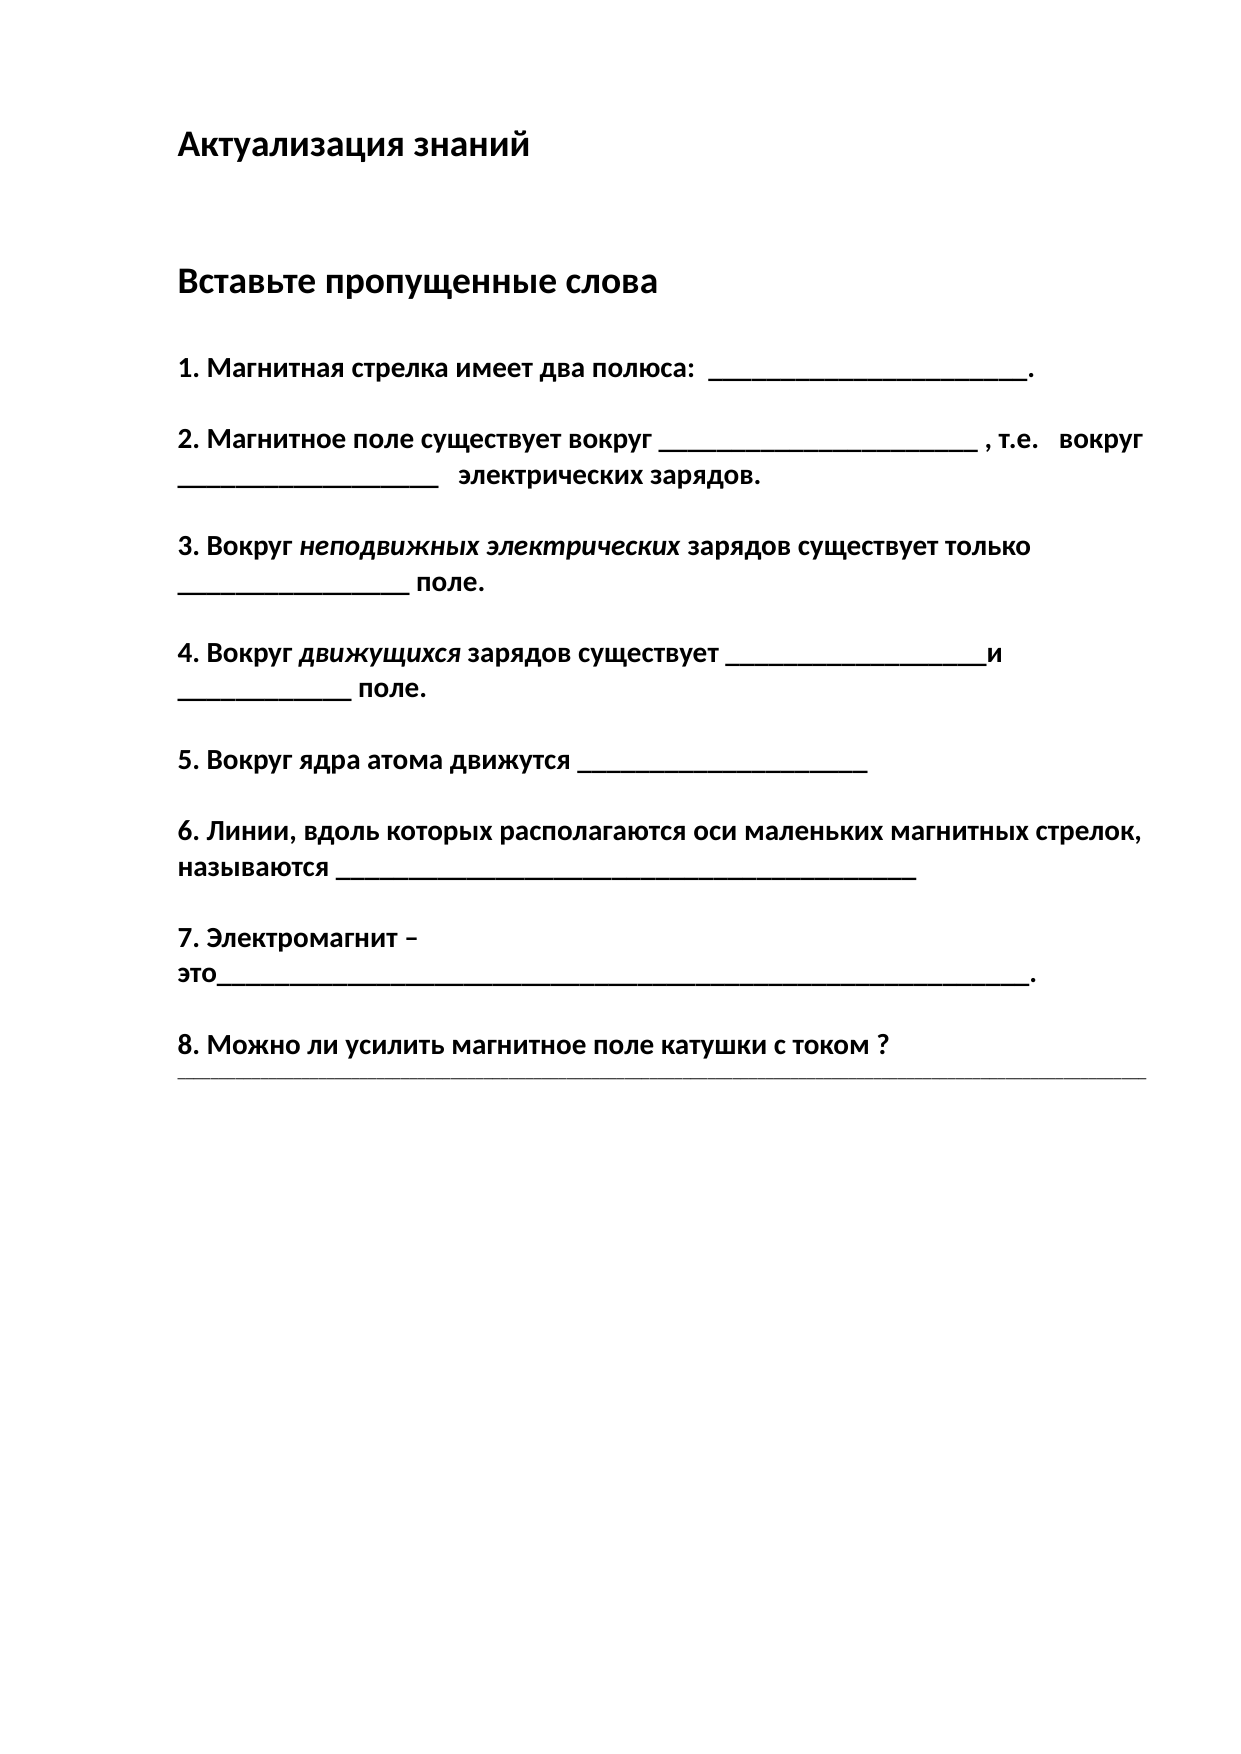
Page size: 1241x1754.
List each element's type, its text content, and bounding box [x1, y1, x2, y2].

text 3. Вокруг неподвижных электрических зарядов существует только ________________ поле. [177, 527, 1152, 598]
text 8. Можно ли усилить магнитное поле катушки с током ? [177, 1026, 1152, 1061]
text 2. Магнитное поле существует вокруг ______________________ , т.е. вокруг __________________ электрических зарядов. [177, 420, 1152, 491]
text 6. Линии, вдоль которых располагаются оси маленьких магнитных стрелок, называются ________________________________________ [177, 812, 1152, 883]
text 5. Вокруг ядра атома движутся ____________________ [177, 741, 1152, 776]
text Актуализация знаний [177, 120, 1152, 166]
text Вставьте пропущенные слова [177, 257, 1152, 303]
text 1. Магнитная стрелка имеет два полюса: ______________________. [177, 349, 1152, 384]
text _____________________________________________________________________________________________________________________ [177, 1061, 1152, 1082]
text 4. Вокруг движущихся зарядов существует __________________и ____________ поле. [177, 634, 1152, 705]
text 7. Электромагнит – это________________________________________________________. [177, 919, 1152, 990]
